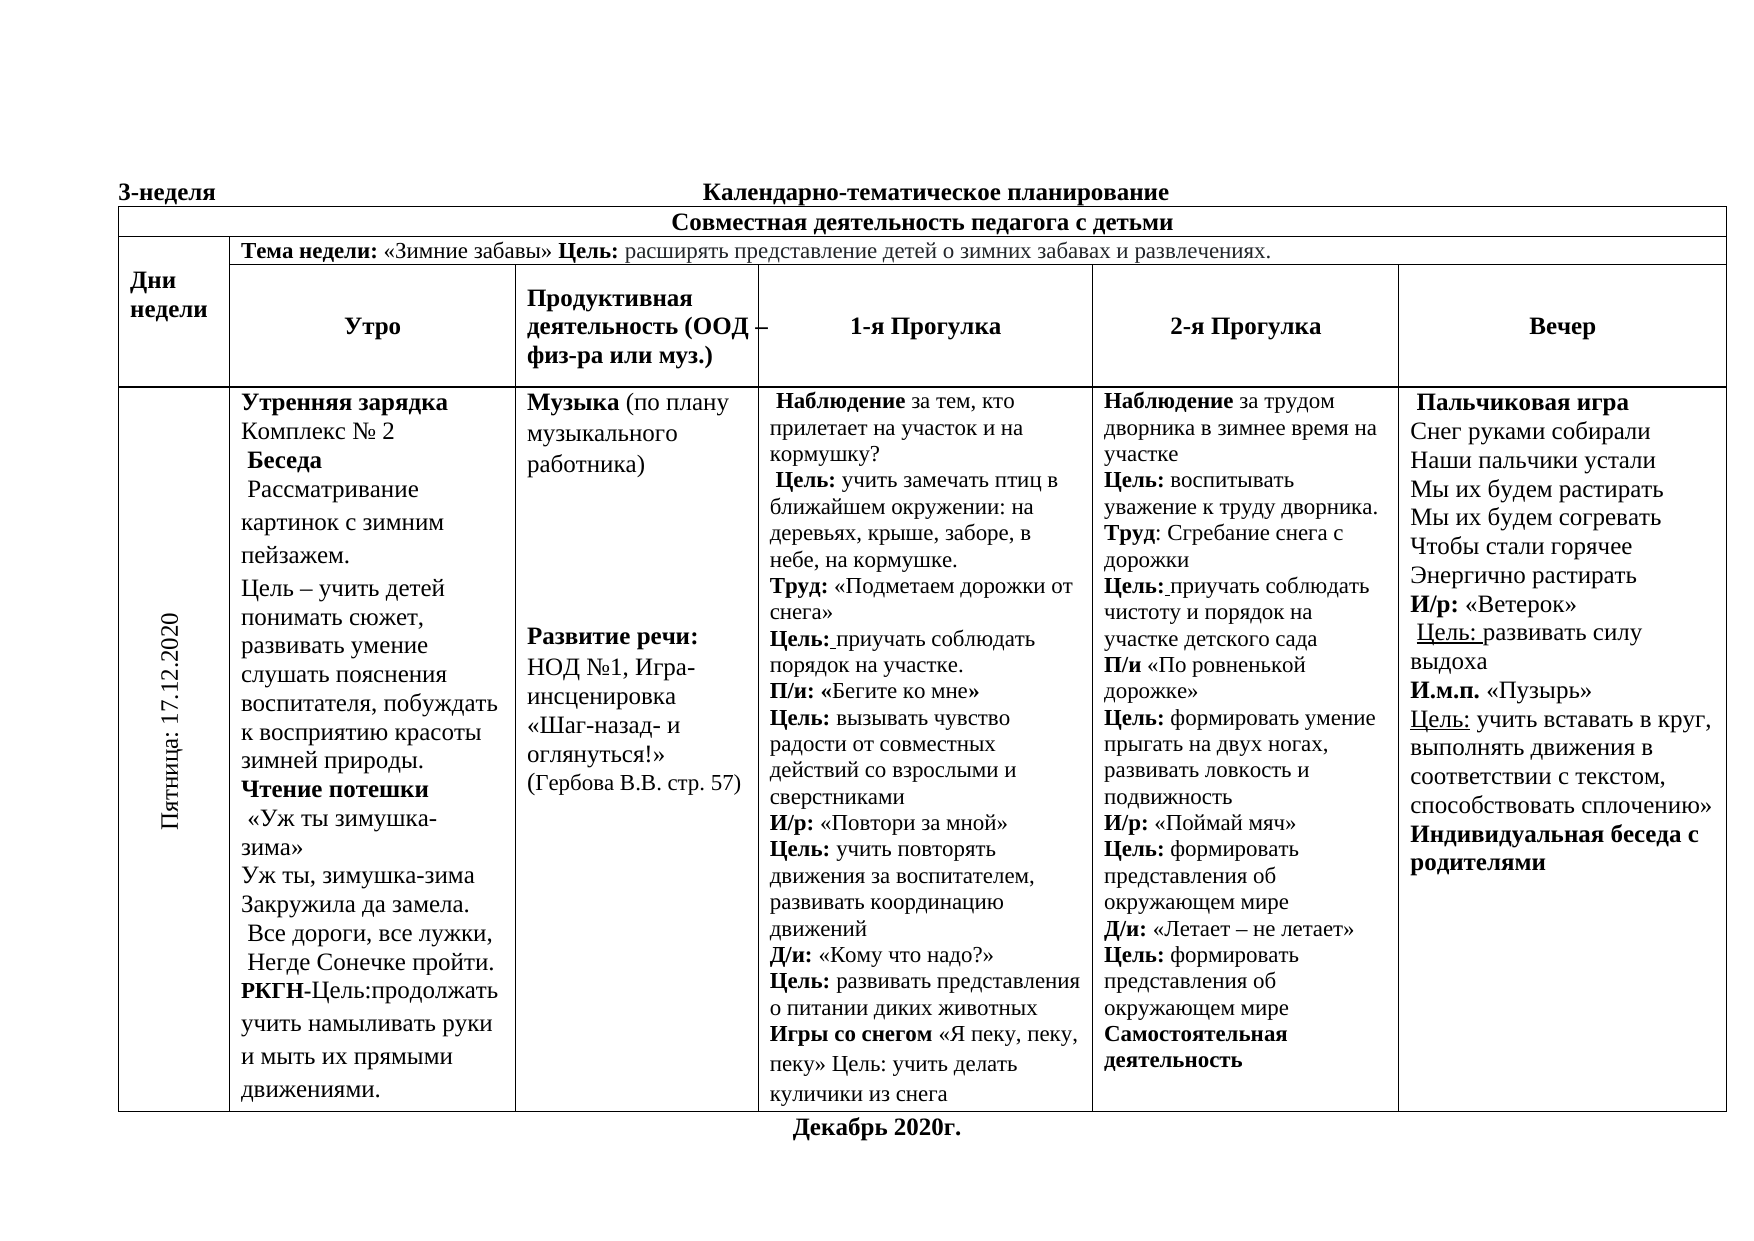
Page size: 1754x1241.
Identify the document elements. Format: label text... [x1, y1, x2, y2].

table_cell Пятница: 17.12.2020 [119, 388, 229, 1111]
table_cell Продуктивная деятельность (ООД – физ-ра или муз.) [516, 265, 758, 386]
text 3-неделя Календарно-тематическое планирование [118, 177, 1636, 206]
table_cell Дни недели [119, 237, 229, 386]
table_cell Утро [230, 265, 515, 386]
table_cell Музыка (по плану музыкального работника) Развитие речи: НОД №1, Игра-инсценировка «Шаг-назад- и оглянуться!» (Гербова В.В. стр. 57) [516, 388, 758, 1111]
table_cell Наблюдение за тем, кто прилетает на участок и на кормушку? Цель: учить замечать птиц в ближайшем окружении: на деревьях, крыше, заборе, в небе, на кормушке. Труд: «Подметаем дорожки от снега» Цель: приучать соблюдать порядок на участке. П/и: «Бегите ко мне» Цель: вызывать чувство радости от совместных действий со взрослыми и сверстниками И/р: «Повтори за мной» Цель: учить повторять движения за воспитателем, развивать координацию движений Д/и: «Кому что надо?» Цель: развивать представления о питании диких животных Игры со снегом «Я пеку, пеку, пеку» Цель: учить делать куличики из снега [759, 388, 1092, 1111]
table_cell Тема недели: «Зимние забавы» Цель: расширять представление детей о зимних забавах и развлечениях. [230, 237, 1726, 264]
text Декабрь 2020г. [118, 1112, 1636, 1140]
table_cell Наблюдение за трудом дворника в зимнее время на участке Цель: воспитывать уважение к труду дворника. Труд: Сгребание снега с дорожки Цель: приучать соблюдать чистоту и порядок на участке детского сада П/и «По ровненькой дорожке» Цель: формировать умение прыгать на двух ногах, развивать ловкость и подвижность И/р: «Поймай мяч» Цель: формировать представления об окружающем мире Д/и: «Летает – не летает» Цель: формировать представления об окружающем мире Самостоятельная деятельность [1093, 388, 1398, 1111]
table_header Совместная деятельность педагога с детьми [119, 207, 1726, 236]
table_cell Утренняя зарядка Комплекс № 2 Беседа Рассматривание картинок с зимним пейзажем. Цель – учить детей понимать сюжет, развивать умение слушать пояснения воспитателя, побуждать к восприятию красоты зимней природы. Чтение потешки «Уж ты зимушка- зима» Уж ты, зимушка-зима Закружила да замела. Все дороги, все лужки, Негде Сонечке пройти. РКГН-Цель:продолжать учить намыливать руки и мыть их прямыми движениями. [230, 388, 515, 1111]
table_cell Пальчиковая игра Снег руками собирали Наши пальчики устали Мы их будем растирать Мы их будем согревать Чтобы стали горячее Энергично растирать И/р: «Ветерок» Цель: развивать силу выдоха И.м.п. «Пузырь» Цель: учить вставать в круг, выполнять движения в соответствии с текстом, способствовать сплочению» Индивидуальная беседа с родителями [1399, 388, 1726, 1111]
table_cell Вечер [1399, 265, 1726, 386]
table_cell 2-я Прогулка [1093, 265, 1398, 386]
table_cell 1-я Прогулка [759, 265, 1092, 386]
